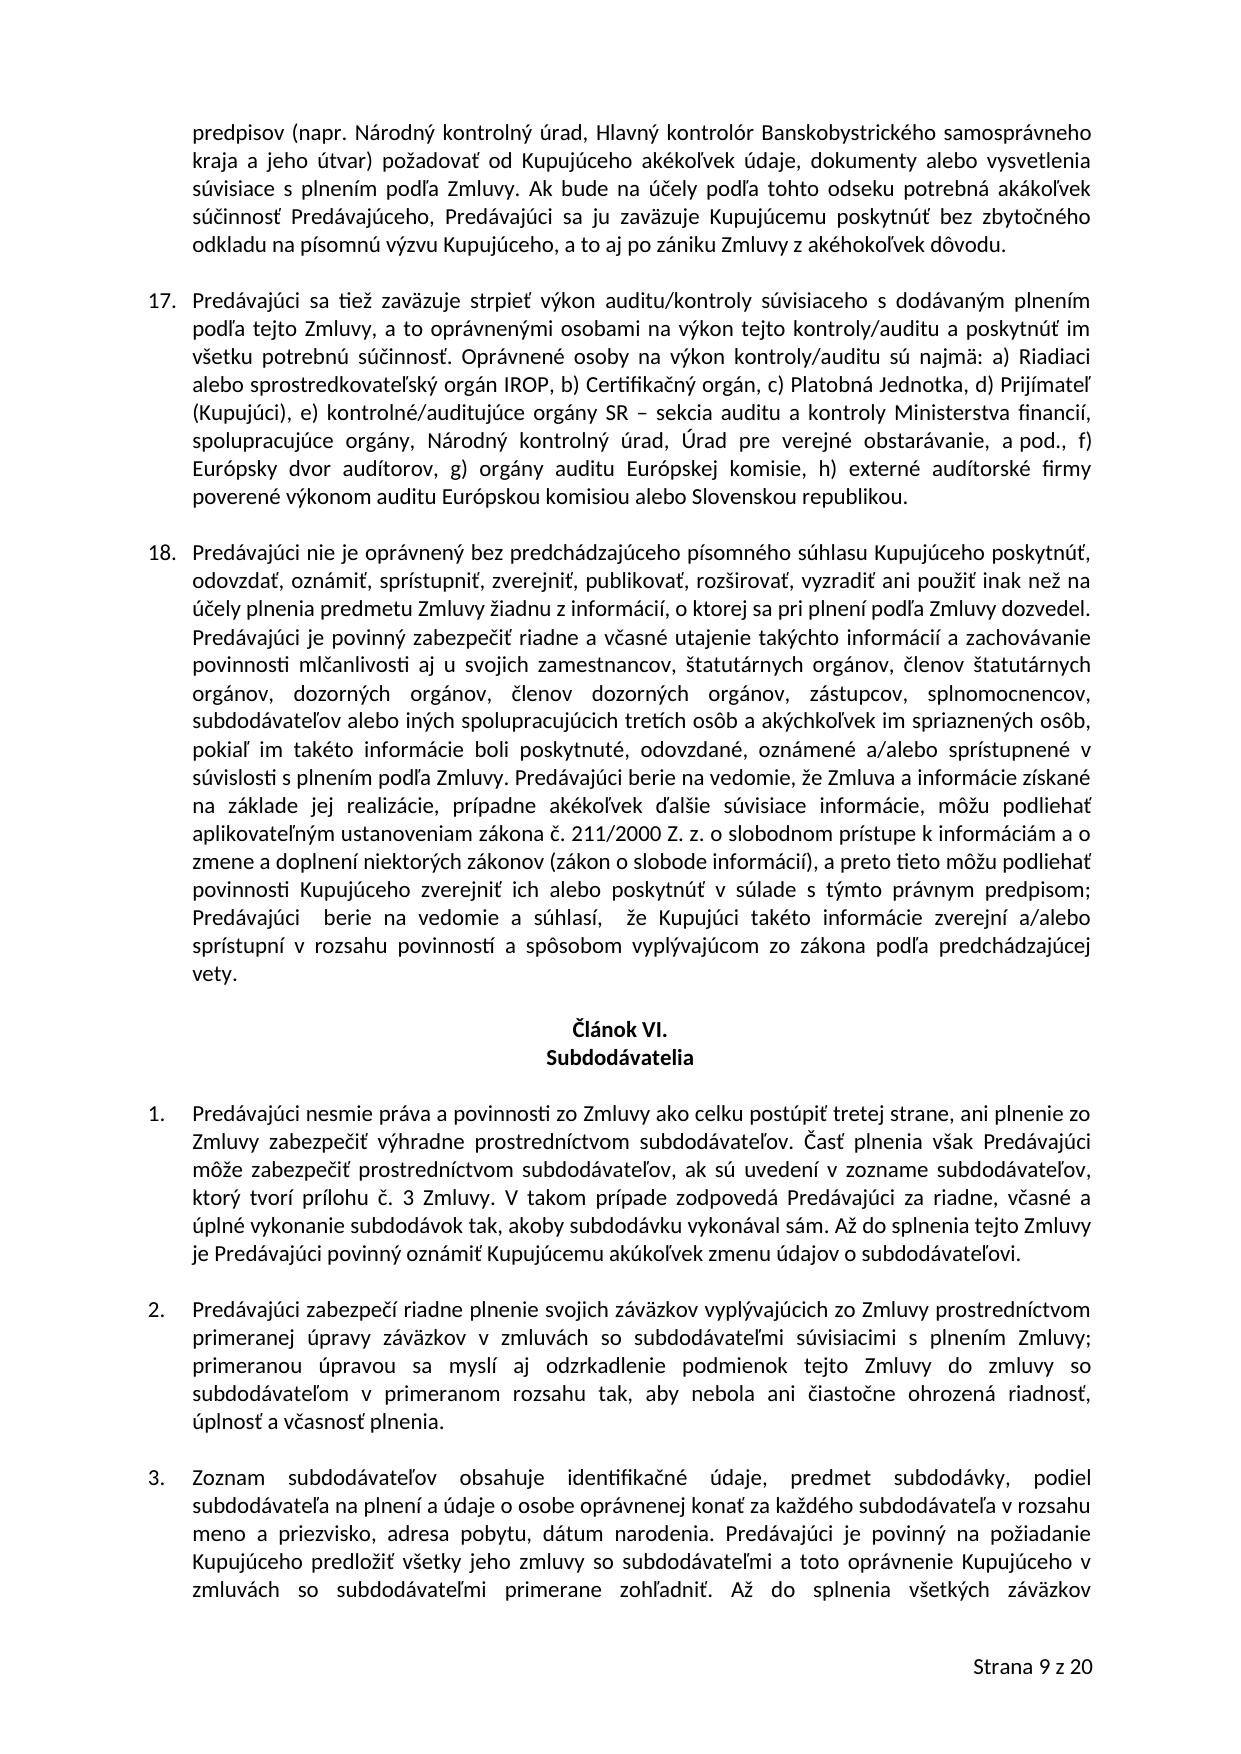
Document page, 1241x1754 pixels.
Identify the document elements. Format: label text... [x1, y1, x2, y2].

list Subdodávatelia [148, 1043, 1093, 1071]
list Predávajúci sa tiež zaväzuje strpieť výkon auditu/kontroly súvisiaceho s dodávaným plnením podľa tejto Zmluvy, a to oprávnenými osobami na výkon tejto kontroly/auditu a poskytnúť im všetku potrebnú súčinnosť. Oprávnené osoby na výkon kontroly/auditu sú najmä: a) Riadiaci alebo sprostredkovateľský orgán IROP, b) Certifikačný orgán, c) Platobná Jednotka, d) Prijímateľ (Kupujúci), e) kontrolné/auditujúce orgány SR – sekcia auditu a kontroly Ministerstva financií, spolupracujúce orgány, Národný kontrolný úrad, Úrad pre verejné obstarávanie, a pod., f) Európsky dvor audítorov, g) orgány auditu Európskej komisie, h) externé audítorské firmy poverené výkonom auditu Európskou komisiou alebo Slovenskou republikou. [148, 286, 1093, 511]
list Článok VI. [148, 1015, 1093, 1043]
list Predávajúci zabezpečí riadne plnenie svojich záväzkov vyplývajúcich zo Zmluvy prostredníctvom primeranej úpravy záväzkov v zmluvách so subdodávateľmi súvisiacimi s plnením Zmluvy; primeranou úpravou sa myslí aj odzrkadlenie podmienok tejto Zmluvy do zmluvy so subdodávateľom v primeranom rozsahu tak, aby nebola ani čiastočne ohrozená riadnosť, úplnosť a včasnosť plnenia. [148, 1295, 1093, 1435]
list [148, 1463, 1093, 1603]
list Predávajúci nie je oprávnený bez predchádzajúceho písomného súhlasu Kupujúceho poskytnúť, odovzdať, oznámiť, sprístupniť, zverejniť, publikovať, rozširovať, vyzradiť ani použiť inak než na účely plnenia predmetu Zmluvy žiadnu z informácií, o ktorej sa pri plnení podľa Zmluvy dozvedel. Predávajúci je povinný zabezpečiť riadne a včasné utajenie takýchto informácií a zachovávanie povinnosti mlčanlivosti aj u svojich zamestnancov, štatutárnych orgánov, členov štatutárnych orgánov, dozorných orgánov, členov dozorných orgánov, zástupcov, splnomocnencov, subdodávateľov alebo iných spolupracujúcich tretích osôb a akýchkoľvek im spriaznených osôb, pokiaľ im takéto informácie boli poskytnuté, odovzdané, oznámené a/alebo sprístupnené v súvislosti s plnením podľa Zmluvy. Predávajúci berie na vedomie, že Zmluva a informácie získané na základe jej realizácie, prípadne akékoľvek ďalšie súvisiace informácie, môžu podliehať aplikovateľným ustanoveniam zákona č. 211/2000 Z. z. o slobodnom prístupe k informáciám a o zmene a doplnení niektorých zákonov (zákon o slobode informácií), a preto tieto môžu podliehať povinnosti Kupujúceho zverejniť ich alebo poskytnúť v súlade s týmto právnym predpisom; Predávajúci berie na vedomie a súhlasí, že Kupujúci takéto informácie zverejní a/alebo sprístupní v rozsahu povinností a spôsobom vyplývajúcom zo zákona podľa predchádzajúcej vety. [148, 538, 1093, 987]
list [148, 118, 1093, 258]
list Predávajúci nesmie práva a povinnosti zo Zmluvy ako celku postúpiť tretej strane, ani plnenie zo Zmluvy zabezpečiť výhradne prostredníctvom subdodávateľov. Časť plnenia však Predávajúci môže zabezpečiť prostredníctvom subdodávateľov, ak sú uvedení v zozname subdodávateľov, ktorý tvorí prílohu č. 3 Zmluvy. V takom prípade zodpovedá Predávajúci za riadne, včasné a úplné vykonanie subdodávok tak, akoby subdodávku vykonával sám. Až do splnenia tejto Zmluvy je Predávajúci povinný oznámiť Kupujúcemu akúkoľvek zmenu údajov o subdodávateľovi. [148, 1099, 1093, 1267]
